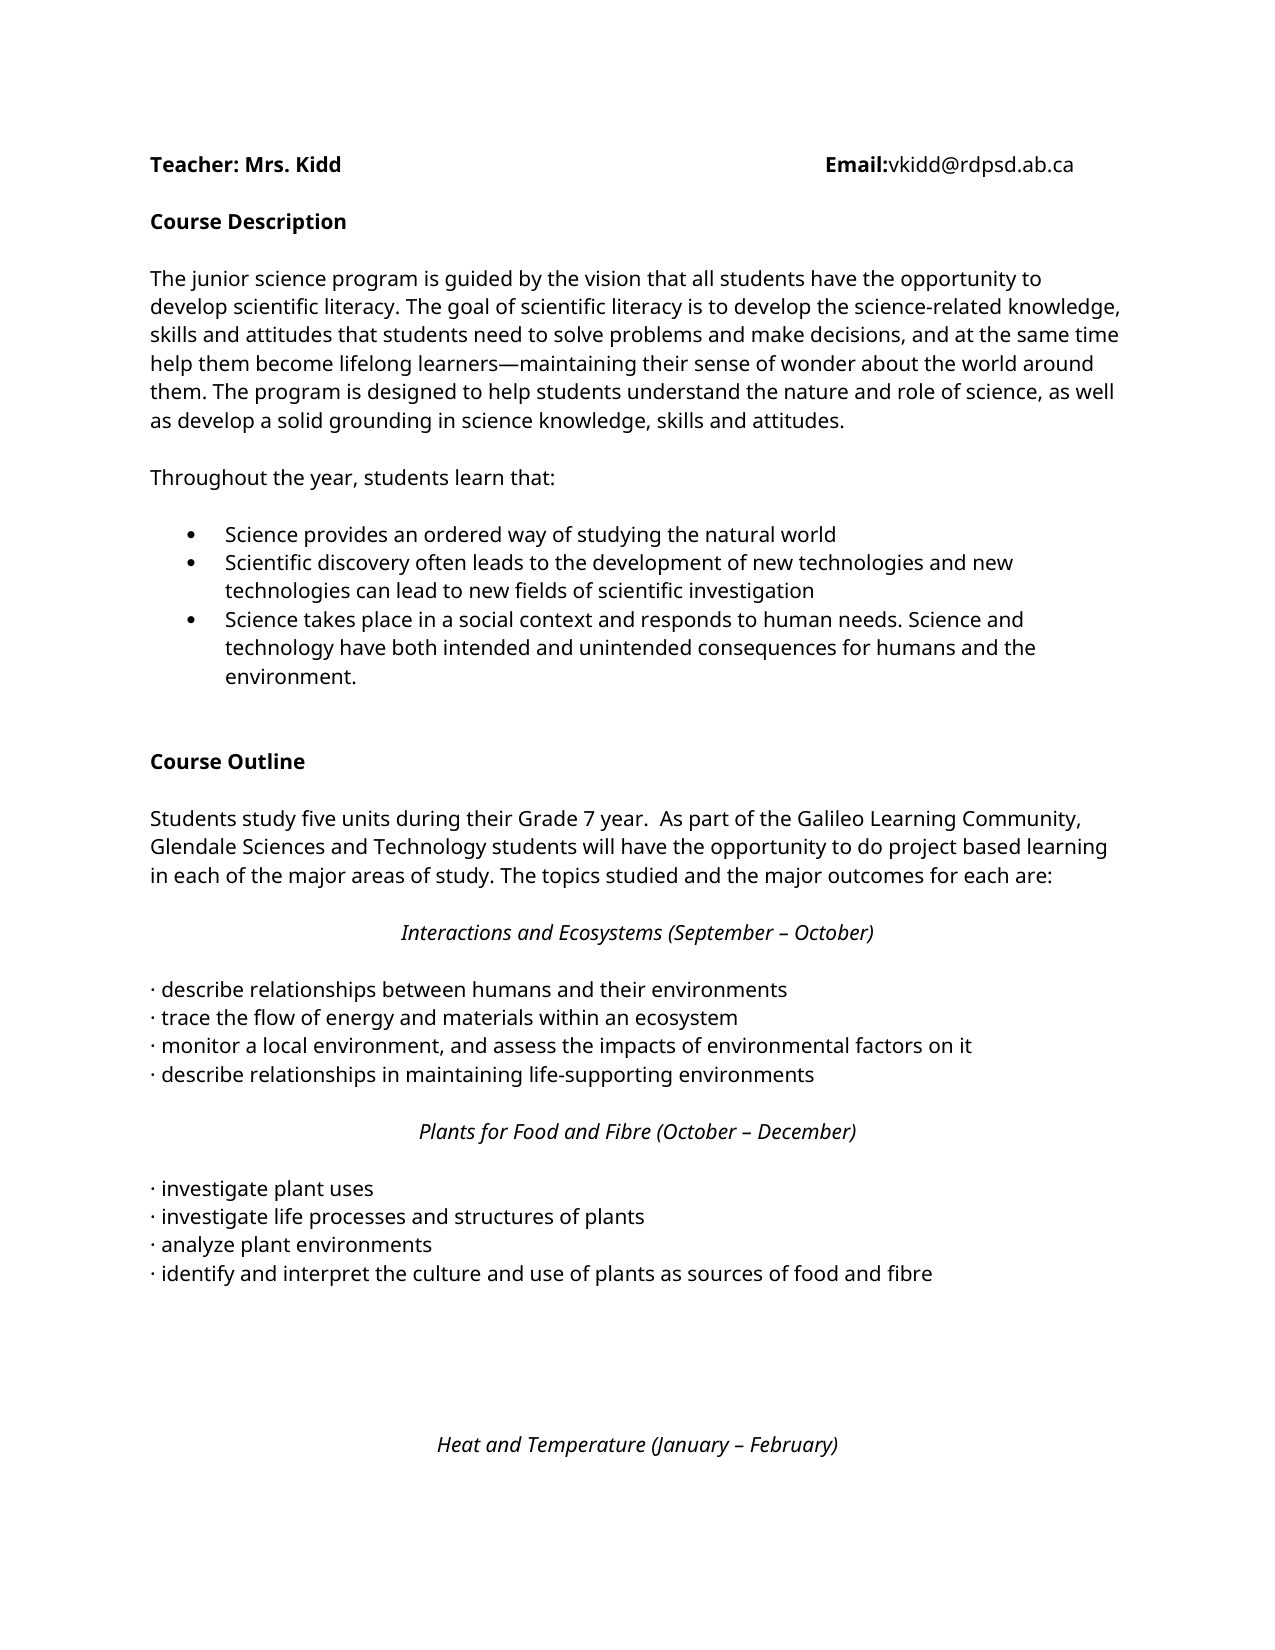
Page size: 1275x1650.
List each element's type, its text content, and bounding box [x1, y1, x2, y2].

text Interactions and Ecosystems (September – October) [150, 918, 1125, 946]
text · analyze plant environments [150, 1231, 1125, 1259]
text Teacher: Mrs. Kidd Email:vkidd@rdpsd.ab.ca [150, 150, 1125, 178]
text · describe relationships in maintaining life-supporting environments [150, 1060, 1125, 1088]
text · investigate life processes and structures of plants [150, 1202, 1125, 1231]
text · investigate plant uses [150, 1174, 1125, 1202]
text Course Description [150, 207, 1125, 235]
text The junior science program is guided by the vision that all students have the opportunity to develop scientific literacy. The goal of scientific literacy is to develop the science-related knowledge, skills and attitudes that students need to solve problems and make decisions, and at the same time help them become lifelong learners—maintaining their sense of wonder about the world around them. The program is designed to help students understand the nature and role of science, as well as develop a solid grounding in science knowledge, skills and attitudes. [150, 264, 1125, 434]
text Students study five units during their Grade 7 year. As part of the Galileo Learning Community, Glendale Sciences and Technology students will have the opportunity to do project based learning in each of the major areas of study. The topics studied and the major outcomes for each are: [150, 804, 1125, 889]
text · trace the flow of energy and materials within an ecosystem [150, 1003, 1125, 1032]
list Science provides an ordered way of studying the natural world [187, 520, 1125, 548]
text Throughout the year, students learn that: [150, 463, 1125, 491]
text · identify and interpret the culture and use of plants as sources of food and fibre [150, 1259, 1125, 1287]
list Science takes place in a social context and responds to human needs. Science and technology have both intended and unintended consequences for humans and the environment. [187, 605, 1125, 690]
text · describe relationships between humans and their environments [150, 975, 1125, 1003]
list Scientific discovery often leads to the development of new technologies and new technologies can lead to new fields of scientific investigation [187, 548, 1125, 605]
text · monitor a local environment, and assess the impacts of environmental factors on it [150, 1032, 1125, 1060]
text Heat and Temperature (January – February) [150, 1430, 1125, 1458]
text Plants for Food and Fibre (October – December) [150, 1117, 1125, 1145]
text Course Outline [150, 747, 1125, 776]
